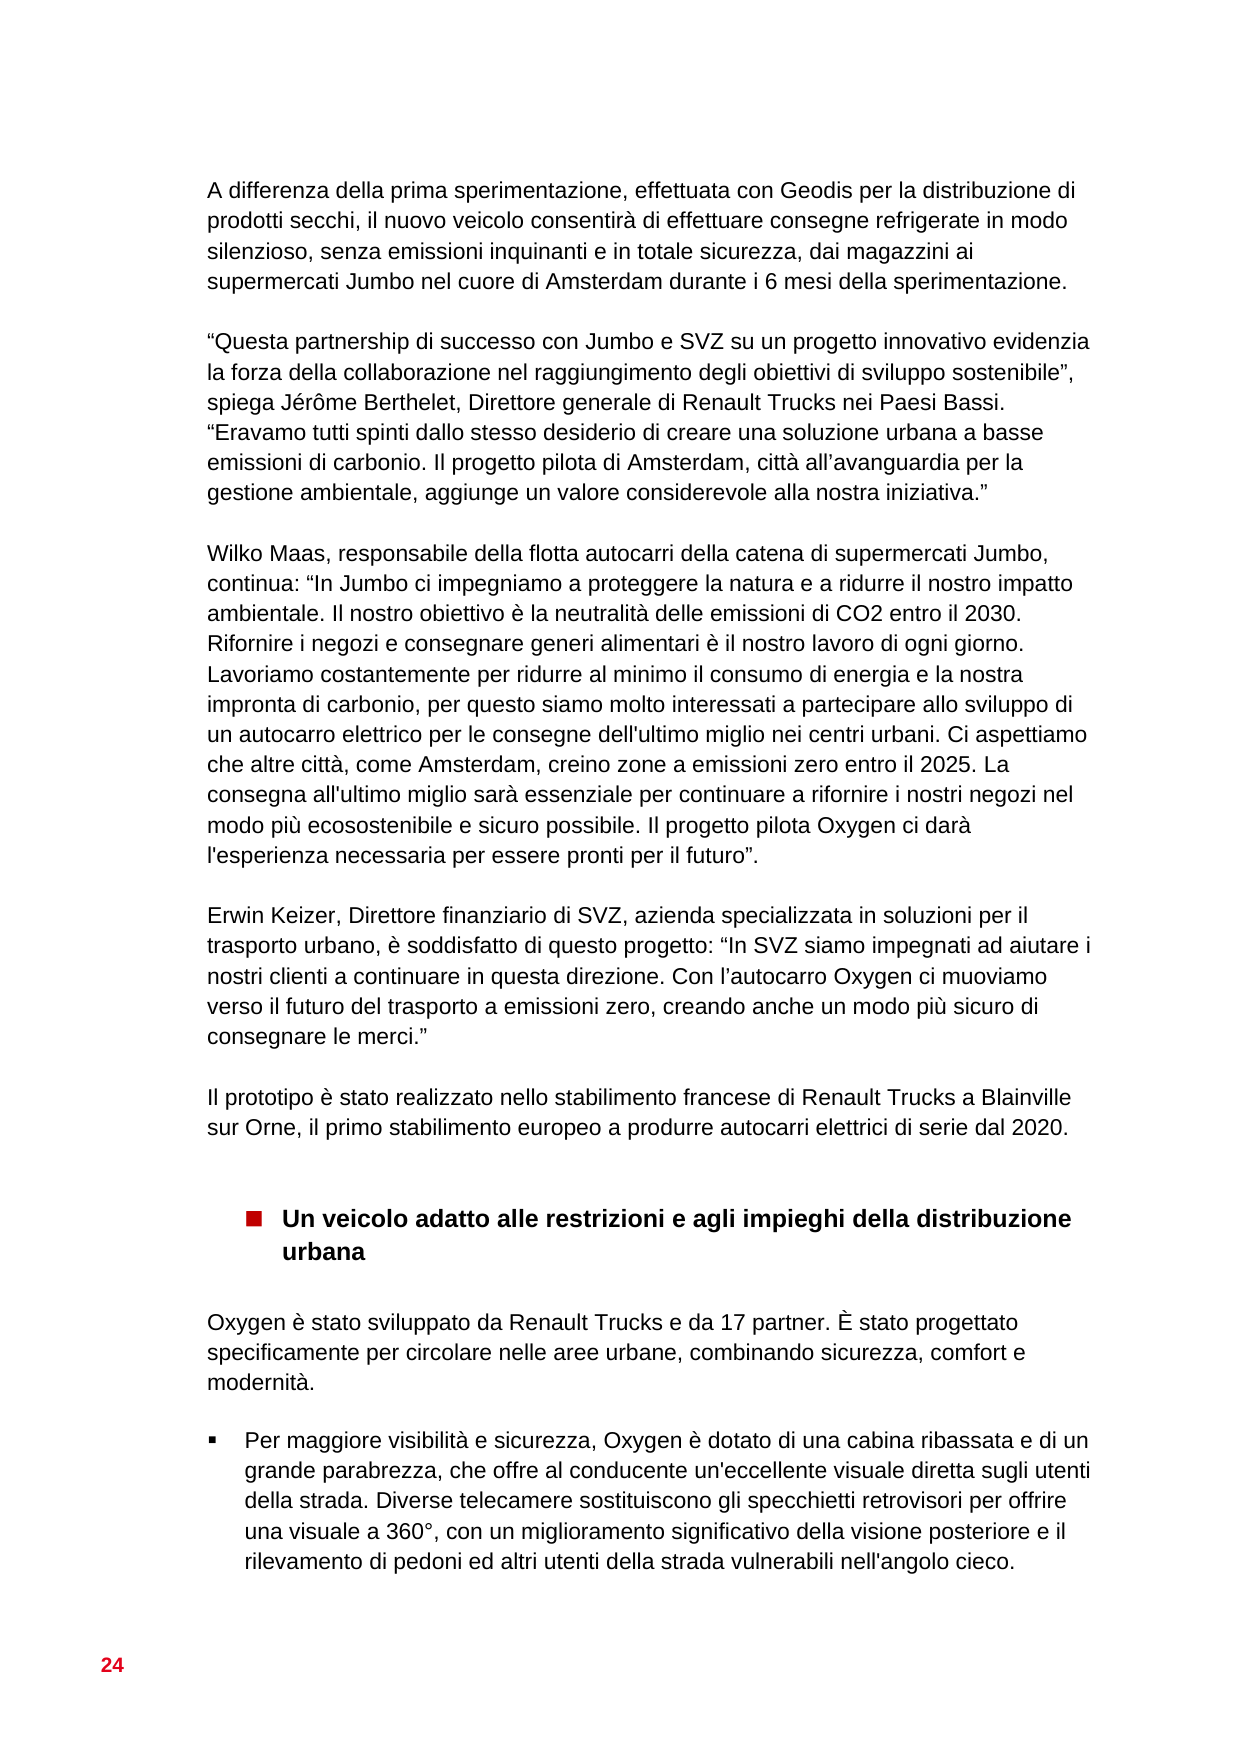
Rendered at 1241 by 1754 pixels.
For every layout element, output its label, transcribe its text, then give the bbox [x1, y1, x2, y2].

list Per maggiore visibilità e sicurezza, Oxygen è dotato di una cabina ribassata e di un grande parabrezza, che offre al conducente un'eccellente visuale diretta sugli utenti della strada. Diverse telecamere sostituiscono gli specchietti retrovisori per offrire una visuale a 360°, con un miglioramento significativo della visione posteriore e il rilevamento di pedoni ed altri utenti della strada vulnerabili nell'angolo cieco. [207, 1427, 1092, 1574]
text Wilko Maas, responsabile della flotta autocarri della catena di supermercati Jumbo, continua: “In Jumbo ci impegniamo a proteggere la natura e a ridurre il nostro impatto ambientale. Il nostro obiettivo è la neutralità delle emissioni di CO2 entro il 2030. Rifornire i negozi e consegnare generi alimentari è il nostro lavoro di ogni giorno. Lavoriamo costantemente per ridurre al minimo il consumo di energia e la nostra impronta di carbonio, per questo siamo molto interessati a partecipare allo sviluppo di un autocarro elettrico per le consegne dell'ultimo miglio nei centri urbani. Ci aspettiamo che altre città, come Amsterdam, creino zone a emissioni zero entro il 2025. La consegna all'ultimo miglio sarà essenziale per continuare a rifornire i nostri negozi nel modo più ecosostenibile e sicuro possibile. Il progetto pilota Oxygen ci darà l'esperienza necessaria per essere pronti per il futuro”. [207, 540, 1092, 868]
text Erwin Keizer, Direttore finanziario di SVZ, azienda specializzata in soluzioni per il trasporto urbano, è soddisfatto di questo progetto: “In SVZ siamo impegnati ad aiutare i nostri clienti a continuare in questa direzione. Con l’autocarro Oxygen ci muoviamo verso il futuro del trasporto a emissioni zero, creando anche un modo più sicuro di consegnare le merci.” [207, 902, 1092, 1049]
text A differenza della prima sperimentazione, effettuata con Geodis per la distribuzione di prodotti secchi, il nuovo veicolo consentirà di effettuare consegne refrigerate in modo silenzioso, senza emissioni inquinanti e in totale sicurezza, dai magazzini ai supermercati Jumbo nel cuore di Amsterdam durante i 6 mesi della sperimentazione. [207, 177, 1092, 294]
text Oxygen è stato sviluppato da Renault Trucks e da 17 partner. È stato progettato specificamente per circolare nelle aree urbane, combinando sicurezza, comfort e modernità. [207, 1309, 1092, 1396]
list Un veicolo adatto alle restrizioni e agli impieghi della distribuzione urbana [244, 1204, 1092, 1266]
text “Questa partnership di successo con Jumbo e SVZ su un progetto innovativo evidenzia la forza della collaborazione nel raggiungimento degli obiettivi di sviluppo sostenibile”, spiega Jérôme Berthelet, Direttore generale di Renault Trucks nei Paesi Bassi. “Eravamo tutti spinti dallo stesso desiderio di creare una soluzione urbana a basse emissioni di carbonio. Il progetto pilota di Amsterdam, città all’avanguardia per la gestione ambientale, aggiunge un valore considerevole alla nostra iniziativa.” [207, 328, 1092, 506]
text Il prototipo è stato realizzato nello stabilimento francese di Renault Trucks a Blainville sur Orne, il primo stabilimento europeo a produrre autocarri elettrici di serie dal 2020. [207, 1083, 1092, 1140]
